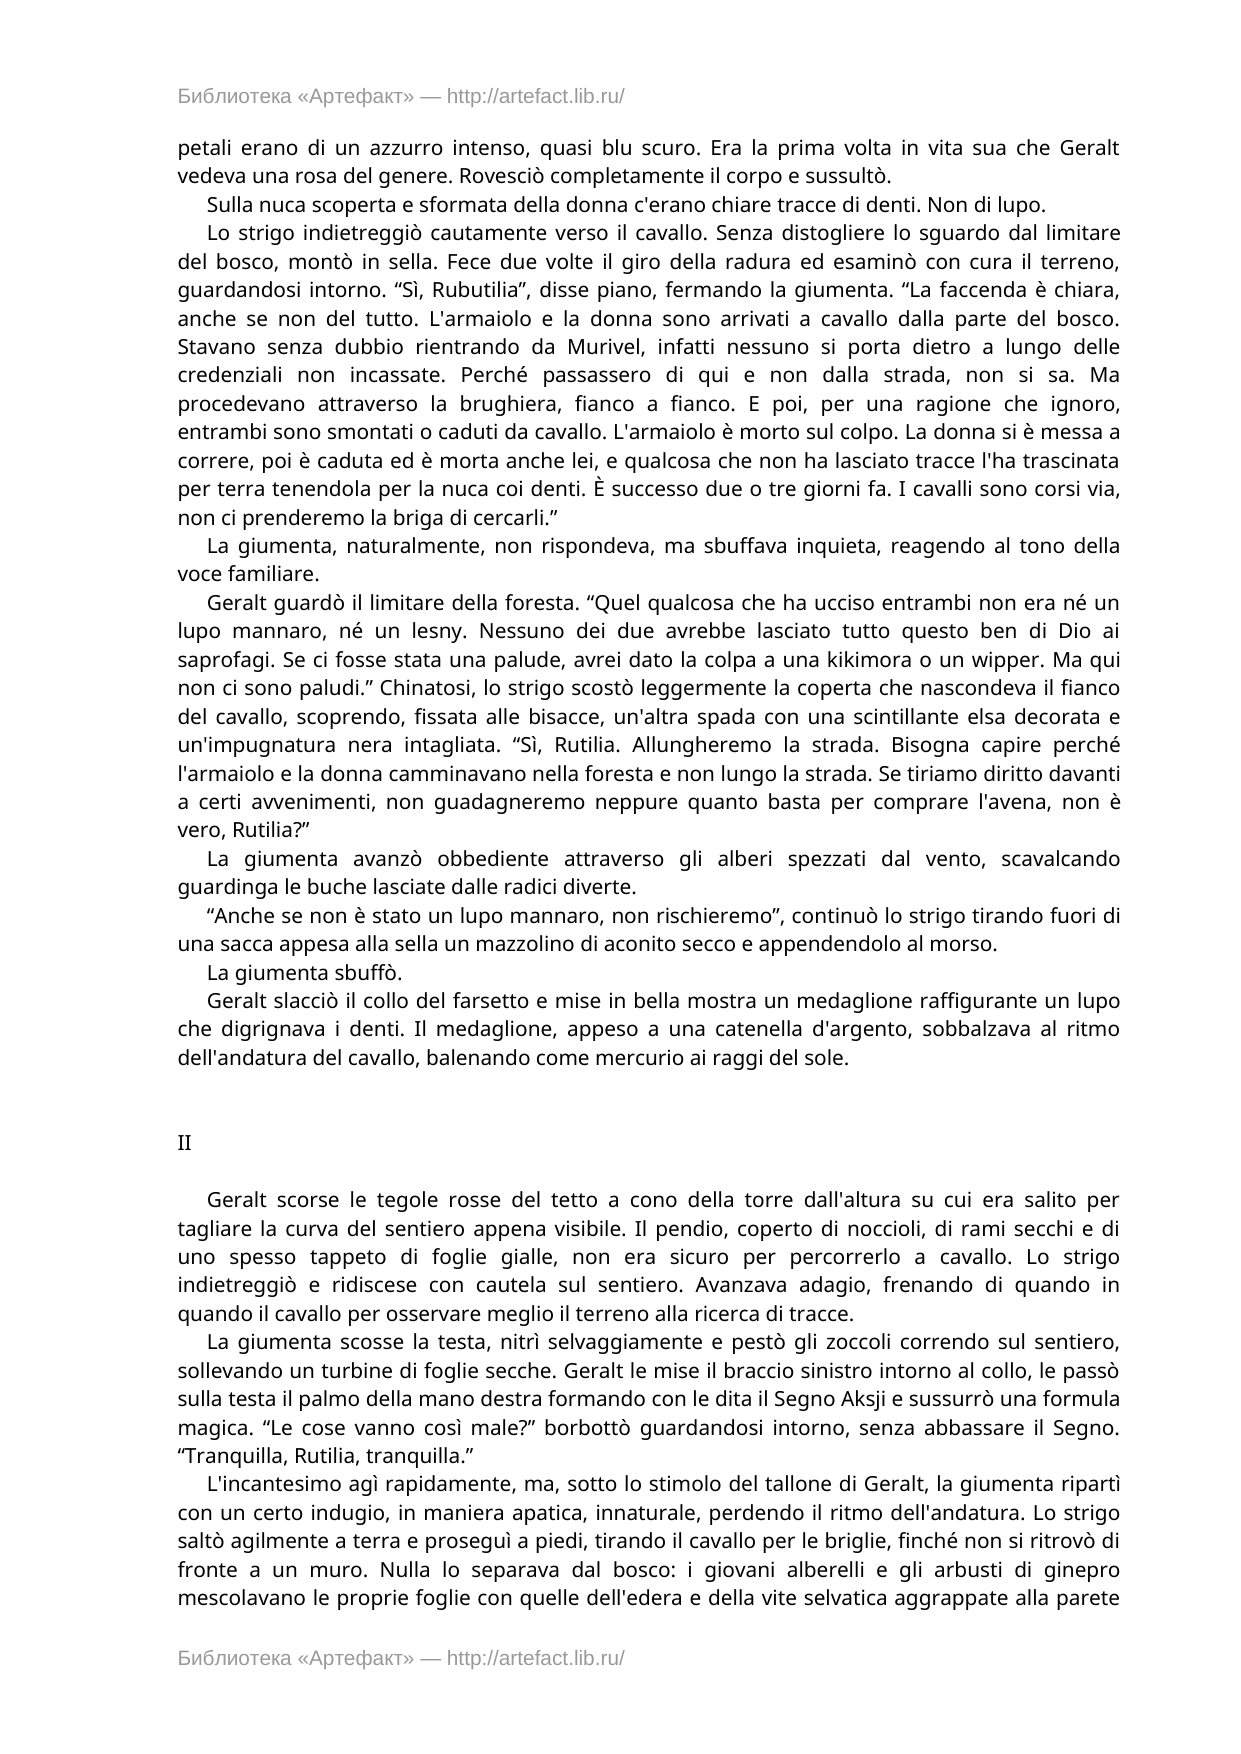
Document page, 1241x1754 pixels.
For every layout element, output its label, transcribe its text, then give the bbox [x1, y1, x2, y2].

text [177, 133, 1122, 190]
text Lo strigo indietreggiò cautamente verso il cavallo. Senza distogliere lo sguardo dal limitare del bosco, montò in sella. Fece due volte il giro della radura ed esaminò con cura il terreno, guardandosi intorno. “Sì, Rubutilia”, disse piano, fermando la giumenta. “La faccenda è chiara, anche se non del tutto. L'armaiolo e la donna sono arrivati a cavallo dalla parte del bosco. Stavano senza dubbio rientrando da Murivel, infatti nessuno si porta dietro a lungo delle credenziali non incassate. Perché passassero di qui e non dalla strada, non si sa. Ma procedevano attraverso la brughiera, fianco a fianco. E poi, per una ragione che ignoro, entrambi sono smontati o caduti da cavallo. L'armaiolo è morto sul colpo. La donna si è messa a correre, poi è caduta ed è morta anche lei, e qualcosa che non ha lasciato tracce l'ha trascinata per terra tenendola per la nuca coi denti. È successo due o tre giorni fa. I cavalli sono corsi via, non ci prenderemo la briga di cercarli.” [177, 218, 1122, 531]
text Geralt scorse le tegole rosse del tetto a cono della torre dall'altura su cui era salito per tagliare la curva del sentiero appena visibile. Il pendio, coperto di noccioli, di rami secchi e di uno spesso tappeto di foglie gialle, non era sicuro per percorrerlo a cavallo. Lo strigo indietreggiò e ridiscese con cautela sul sentiero. Avanzava adagio, frenando di quando in quando il cavallo per osservare meglio il terreno alla ricerca di tracce. [177, 1185, 1122, 1327]
text II [177, 1128, 1122, 1157]
text Geralt slacciò il collo del farsetto e mise in bella mostra un medaglione raffigurante un lupo che digrignava i denti. Il medaglione, appeso a una catenella d'argento, sobbalzava al ritmo dell'andatura del cavallo, balenando come mercurio ai raggi del sole. [177, 986, 1122, 1071]
text Sulla nuca scoperta e sformata della donna c'erano chiare tracce di denti. Non di lupo. [177, 190, 1122, 218]
text La giumenta sbuffò. [177, 958, 1122, 986]
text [177, 1469, 1122, 1612]
text “Anche se non è stato un lupo mannaro, non rischieremo”, continuò lo strigo tirando fuori di una sacca appesa alla sella un mazzolino di aconito secco e appendendolo al morso. [177, 901, 1122, 958]
text Geralt guardò il limitare della foresta. “Quel qualcosa che ha ucciso entrambi non era né un lupo mannaro, né un lesny. Nessuno dei due avrebbe lasciato tutto questo ben di Dio ai saprofagi. Se ci fosse stata una palude, avrei dato la colpa a una kikimora o un wipper. Ma qui non ci sono paludi.” Chinatosi, lo strigo scostò leggermente la coperta che nascondeva il fianco del cavallo, scoprendo, fissata alle bisacce, un'altra spada con una scintillante elsa decorata e un'impugnatura nera intagliata. “Sì, Rutilia. Allungheremo la strada. Bisogna capire perché l'armaiolo e la donna camminavano nella foresta e non lungo la strada. Se tiriamo diritto davanti a certi avvenimenti, non guadagneremo neppure quanto basta per comprare l'avena, non è vero, Rutilia?” [177, 588, 1122, 844]
text La giumenta scosse la testa, nitrì selvaggiamente e pestò gli zoccoli correndo sul sentiero, sollevando un turbine di foglie secche. Geralt le mise il braccio sinistro intorno al collo, le passò sulla testa il palmo della mano destra formando con le dita il Segno Aksji e sussurrò una formula magica. “Le cose vanno così male?” borbottò guardandosi intorno, senza abbassare il Segno. “Tranquilla, Rutilia, tranquilla.” [177, 1327, 1122, 1469]
text La giumenta, naturalmente, non rispondeva, ma sbuffava inquieta, reagendo al tono della voce familiare. [177, 531, 1122, 588]
text La giumenta avanzò obbediente attraverso gli alberi spezzati dal vento, scavalcando guardinga le buche lasciate dalle radici diverte. [177, 844, 1122, 901]
